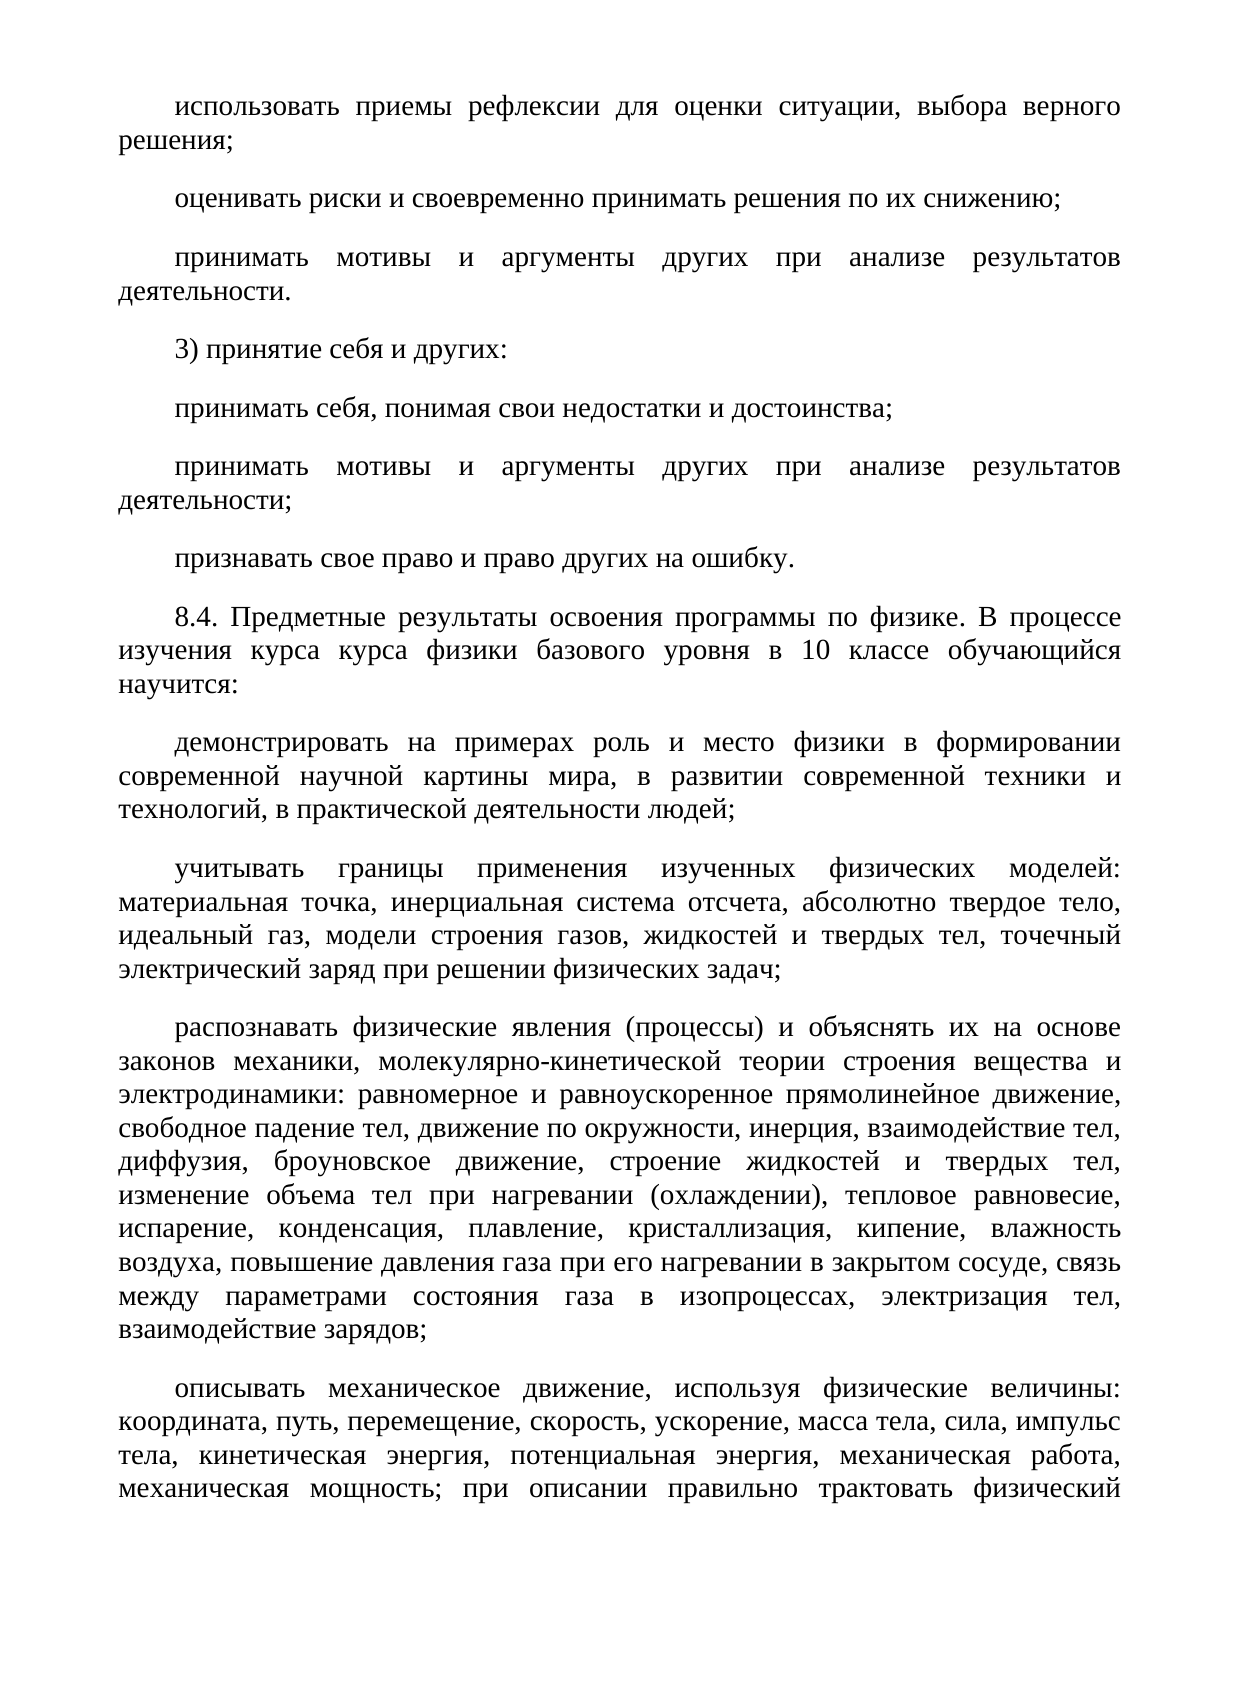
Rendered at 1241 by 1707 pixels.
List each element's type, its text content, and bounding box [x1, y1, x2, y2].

text принимать себя, понимая свои недостатки и достоинства; [118, 390, 1122, 423]
text принимать мотивы и аргументы других при анализе результатов деятельности. [118, 239, 1122, 306]
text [118, 1370, 1122, 1504]
text принимать мотивы и аргументы других при анализе результатов деятельности; [118, 448, 1122, 515]
text признавать свое право и право других на ошибку. [118, 540, 1122, 574]
text оценивать риски и своевременно принимать решения по их снижению; [118, 181, 1122, 214]
text распознавать физические явления (процессы) и объяснять их на основе законов механики, молекулярно-кинетической теории строения вещества и электродинамики: равномерное и равноускоренное прямолинейное движение, свободное падение тел, движение по окружности, инерция, взаимодействие тел, диффузия, броуновское движение, строение жидкостей и твердых тел, изменение объема тел при нагревании (охлаждении), тепловое равновесие, испарение, конденсация, плавление, кристаллизация, кипение, влажность воздуха, повышение давления газа при его нагревании в закрытом сосуде, связь между параметрами состояния газа в изопроцессах, электризация тел, взаимодействие зарядов; [118, 1009, 1122, 1345]
text 8.4. Предметные результаты освоения программы по физике. В процессе изучения курса курса физики базового уровня в 10 классе обучающийся научится: [118, 599, 1122, 699]
text учитывать границы применения изученных физических моделей: материальная точка, инерциальная система отсчета, абсолютно твердое тело, идеальный газ, модели строения газов, жидкостей и твердых тел, точечный электрический заряд при решении физических задач; [118, 850, 1122, 984]
text демонстрировать на примерах роль и место физики в формировании современной научной картины мира, в развитии современной техники и технологий, в практической деятельности людей; [118, 724, 1122, 825]
text 3) принятие себя и других: [118, 331, 1122, 365]
text использовать приемы рефлексии для оценки ситуации, выбора верного решения; [118, 88, 1122, 156]
